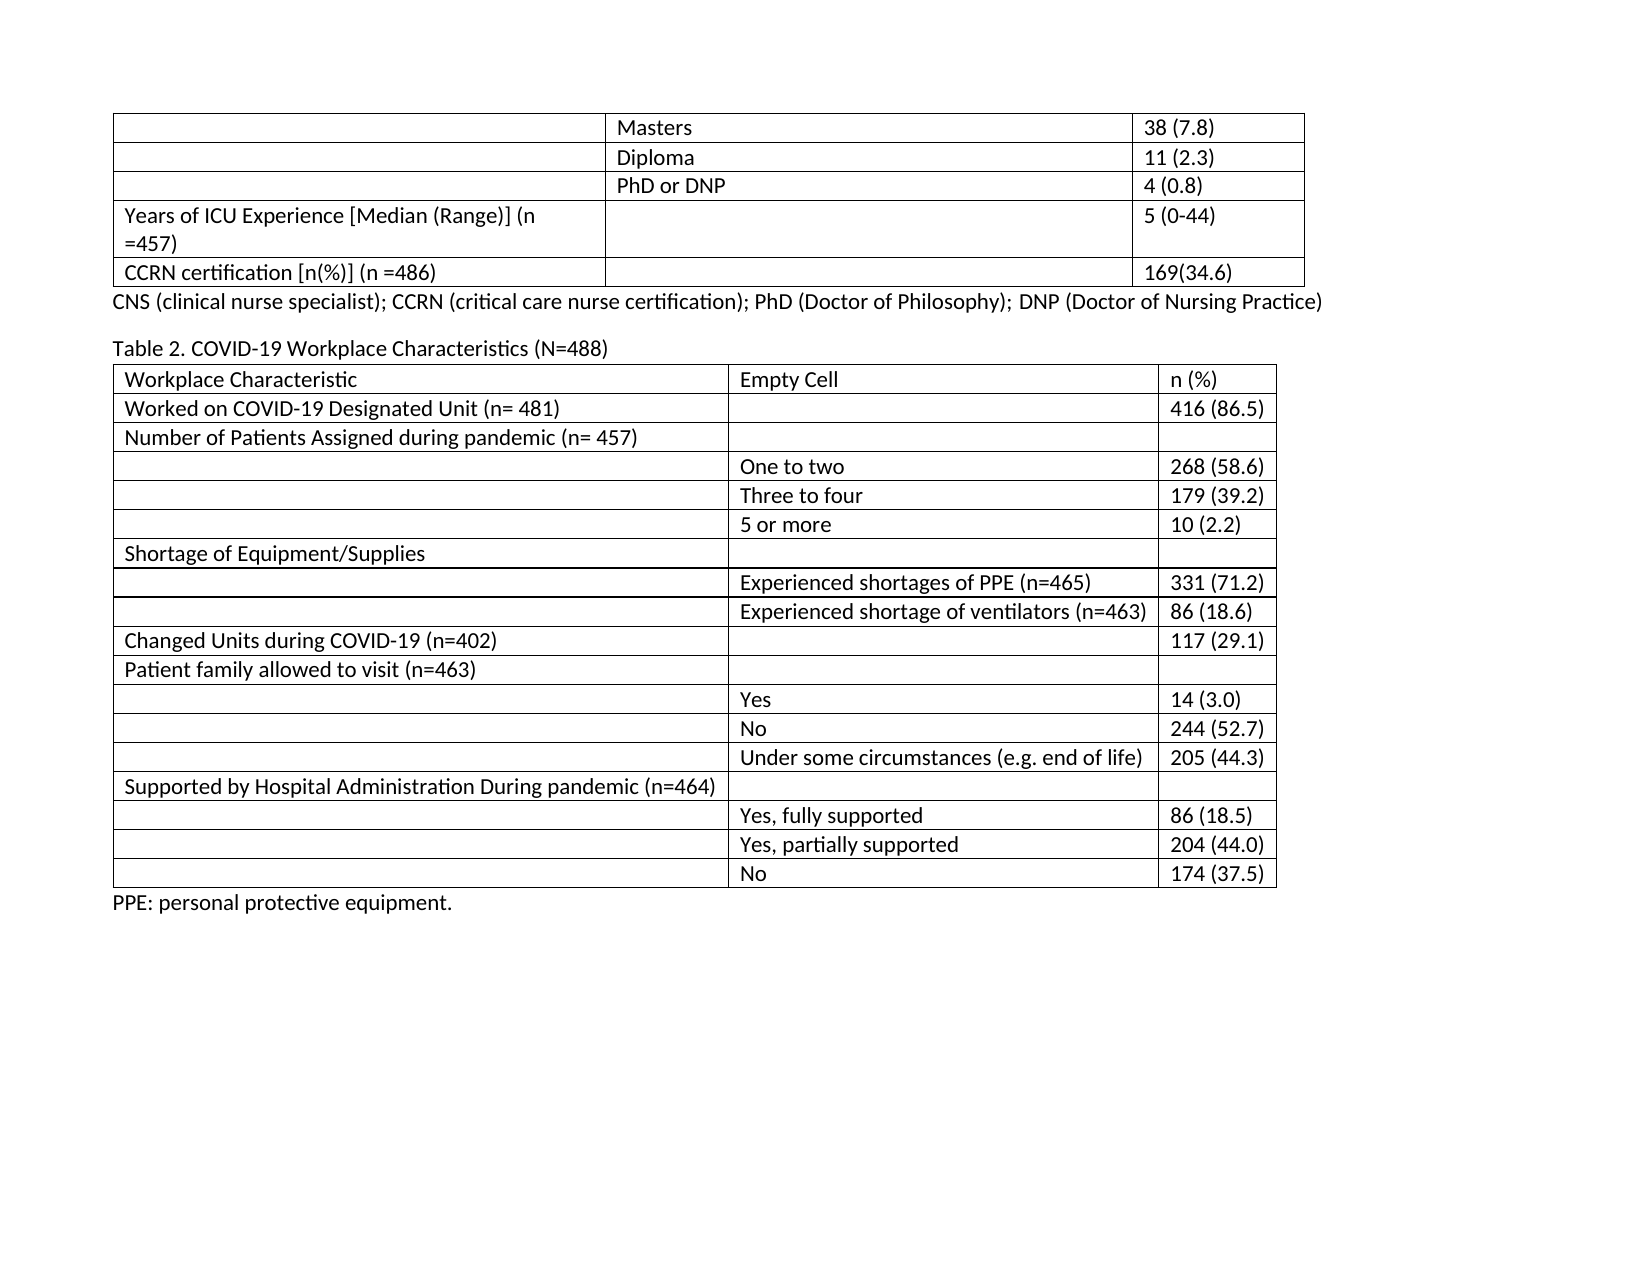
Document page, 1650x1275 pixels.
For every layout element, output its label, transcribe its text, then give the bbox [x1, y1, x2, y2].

table_cell Three to four [729, 481, 1158, 509]
table_cell Supported by Hospital Administration During pandemic (n=464) [114, 772, 728, 800]
table_cell [729, 772, 1158, 800]
table_cell [1159, 656, 1276, 684]
text PPE: personal protective equipment. [112, 888, 1537, 916]
table_cell [729, 627, 1158, 654]
table_cell [114, 801, 728, 829]
table_cell Yes, fully supported [729, 801, 1158, 829]
table_cell 268 (58.6) [1159, 452, 1276, 480]
table_cell CCRN certification [n(%)] (n =486) [114, 258, 605, 286]
table_cell One to two [729, 452, 1158, 480]
table_cell No [729, 714, 1158, 742]
table_cell Under some circumstances (e.g. end of life) [729, 743, 1158, 771]
table_header n (%) [1159, 365, 1276, 393]
table_cell 244 (52.7) [1159, 714, 1276, 742]
table_cell Years of ICU Experience [Median (Range)] (n =457) [114, 201, 605, 257]
table_cell Worked on COVID-19 Designated Unit (n= 481) [114, 394, 728, 422]
table_cell 86 (18.5) [1159, 801, 1276, 829]
table_cell 204 (44.0) [1159, 830, 1276, 858]
table_cell 38 (7.8) [1133, 114, 1304, 142]
table_cell 416 (86.5) [1159, 394, 1276, 422]
table_cell 117 (29.1) [1159, 627, 1276, 654]
table_cell [1159, 772, 1276, 800]
table_cell [729, 394, 1158, 422]
table_cell [729, 423, 1158, 451]
table_cell [1159, 423, 1276, 451]
table_cell [729, 539, 1158, 567]
table_cell 86 (18.6) [1159, 598, 1276, 626]
table_cell 10 (2.2) [1159, 510, 1276, 538]
table_cell [114, 830, 728, 858]
table_cell [114, 743, 728, 771]
table_cell [606, 201, 1132, 257]
table_cell 331 (71.2) [1159, 569, 1276, 596]
table_cell [114, 172, 605, 200]
text Table 2. COVID-19 Workplace Characteristics (N=488) [112, 334, 1537, 362]
table_cell Masters [606, 114, 1132, 142]
table_header Workplace Characteristic [114, 365, 728, 393]
table_cell [114, 714, 728, 742]
table_cell [114, 685, 728, 713]
table_cell 174 (37.5) [1159, 859, 1276, 887]
table_cell Yes, partially supported [729, 830, 1158, 858]
table_cell [114, 143, 605, 171]
table_cell Diploma [606, 143, 1132, 171]
table_cell Number of Patients Assigned during pandemic (n= 457) [114, 423, 728, 451]
table_cell 179 (39.2) [1159, 481, 1276, 509]
table_cell [114, 510, 728, 538]
table_cell 205 (44.3) [1159, 743, 1276, 771]
table_cell 169(34.6) [1133, 258, 1304, 286]
table_header Empty Cell [729, 365, 1158, 393]
table_cell Patient family allowed to visit (n=463) [114, 656, 728, 684]
table_cell Experienced shortages of PPE (n=465) [729, 569, 1158, 596]
text CNS (clinical nurse specialist); CCRN (critical care nurse certification); PhD (Doctor of Philosophy); DNP (Doctor of Nursing Practice) [112, 287, 1537, 315]
table_cell [114, 452, 728, 480]
table_cell 4 (0.8) [1133, 172, 1304, 200]
table_cell [606, 258, 1132, 286]
table_cell Yes [729, 685, 1158, 713]
table_cell [114, 481, 728, 509]
table_cell No [729, 859, 1158, 887]
table_cell 14 (3.0) [1159, 685, 1276, 713]
table_cell [114, 569, 728, 596]
table_cell [114, 598, 728, 626]
table_cell [114, 114, 605, 142]
table_cell Shortage of Equipment/Supplies [114, 539, 728, 567]
table_cell [729, 656, 1158, 684]
table_cell Experienced shortage of ventilators (n=463) [729, 598, 1158, 626]
table_cell 5 or more [729, 510, 1158, 538]
table_cell [114, 859, 728, 887]
table_cell 11 (2.3) [1133, 143, 1304, 171]
table_cell 5 (0-44) [1133, 201, 1304, 257]
table_cell Changed Units during COVID-19 (n=402) [114, 627, 728, 654]
table_cell PhD or DNP [606, 172, 1132, 200]
table_cell [1159, 539, 1276, 567]
